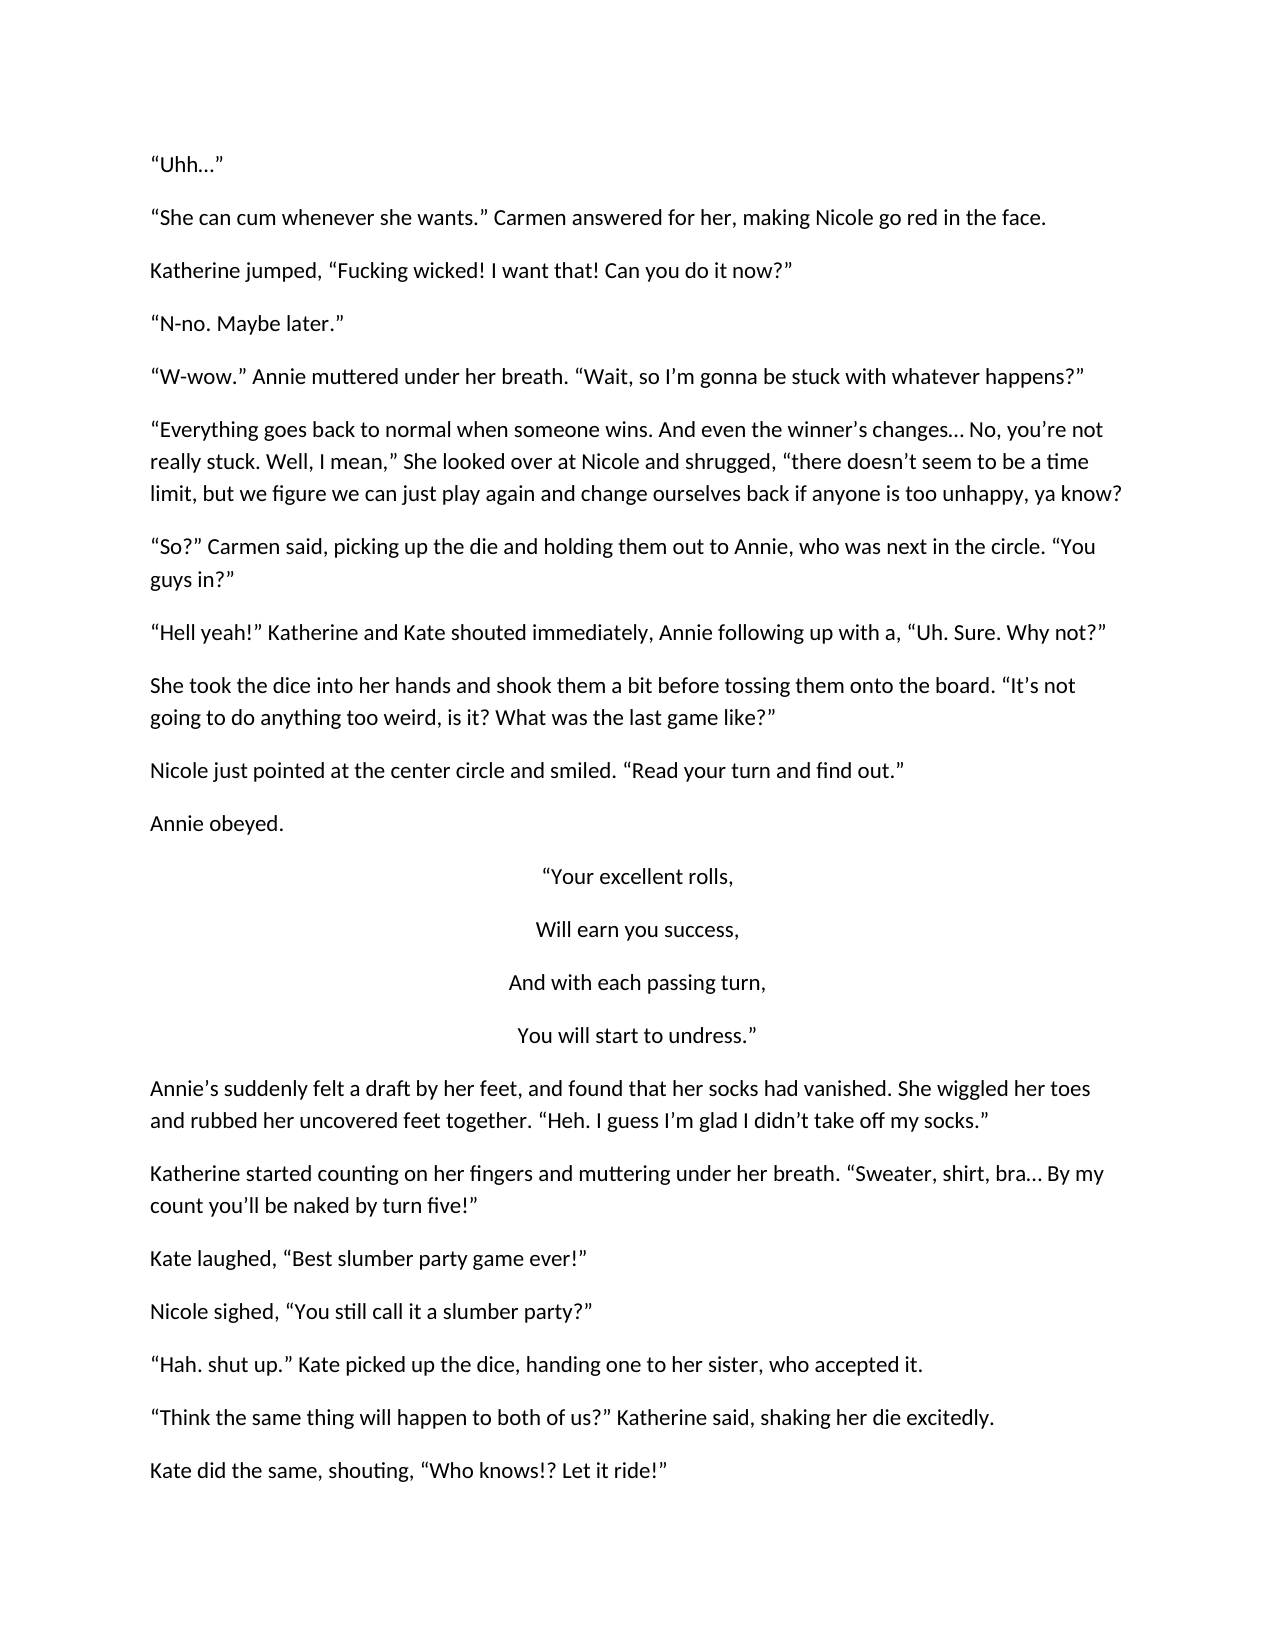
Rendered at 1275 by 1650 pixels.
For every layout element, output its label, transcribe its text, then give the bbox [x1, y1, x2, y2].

text “Hell yeah!” Katherine and Kate shouted immediately, Annie following up with a, “Uh. Sure. Why not?” [150, 618, 1125, 646]
text Nicole just pointed at the center circle and smiled. “Read your turn and find out.” [150, 756, 1125, 784]
text Katherine jumped, “Fucking wicked! I want that! Can you do it now?” [150, 256, 1125, 284]
text “She can cum whenever she wants.” Carmen answered for her, making Nicole go red in the face. [150, 203, 1125, 231]
text “So?” Carmen said, picking up the die and holding them out to Annie, who was next in the circle. “You guys in?” [150, 532, 1125, 593]
text “W-wow.” Annie muttered under her breath. “Wait, so I’m gonna be stuck with whatever happens?” [150, 362, 1125, 390]
text “N-no. Maybe later.” [150, 309, 1125, 337]
text You will start to undress.” [150, 1021, 1125, 1049]
text “Uhh…” [150, 150, 1125, 178]
text Kate did the same, shouting, “Who knows!? Let it ride!” [150, 1457, 1125, 1484]
text And with each passing turn, [150, 968, 1125, 996]
text “Think the same thing will happen to both of us?” Katherine said, shaking her die excitedly. [150, 1403, 1125, 1432]
text Katherine started counting on her fingers and muttering under her breath. “Sweater, shirt, bra… By my count you’ll be naked by turn five!” [150, 1159, 1125, 1219]
text Nicole sighed, “You still call it a slumber party?” [150, 1297, 1125, 1326]
text Annie’s suddenly felt a draft by her feet, and found that her socks had vanished. She wiggled her toes and rubbed her uncovered feet together. “Heh. I guess I’m glad I didn’t take off my socks.” [150, 1074, 1125, 1134]
text She took the dice into her hands and shook them a bit before tossing them onto the board. “It’s not going to do anything too weird, is it? What was the last game like?” [150, 671, 1125, 731]
text Kate laughed, “Best slumber party game ever!” [150, 1244, 1125, 1272]
text “Hah. shut up.” Kate picked up the dice, handing one to her sister, who accepted it. [150, 1351, 1125, 1378]
text “Your excellent rolls, [150, 862, 1125, 890]
text Annie obeyed. [150, 809, 1125, 837]
text “Everything goes back to normal when someone wins. And even the winner’s changes… No, you’re not really stuck. Well, I mean,” She looked over at Nicole and shrugged, “there doesn’t seem to be a time limit, but we figure we can just play again and change ourselves back if anyone is too unhappy, ya know? [150, 415, 1125, 507]
text Will earn you success, [150, 915, 1125, 943]
